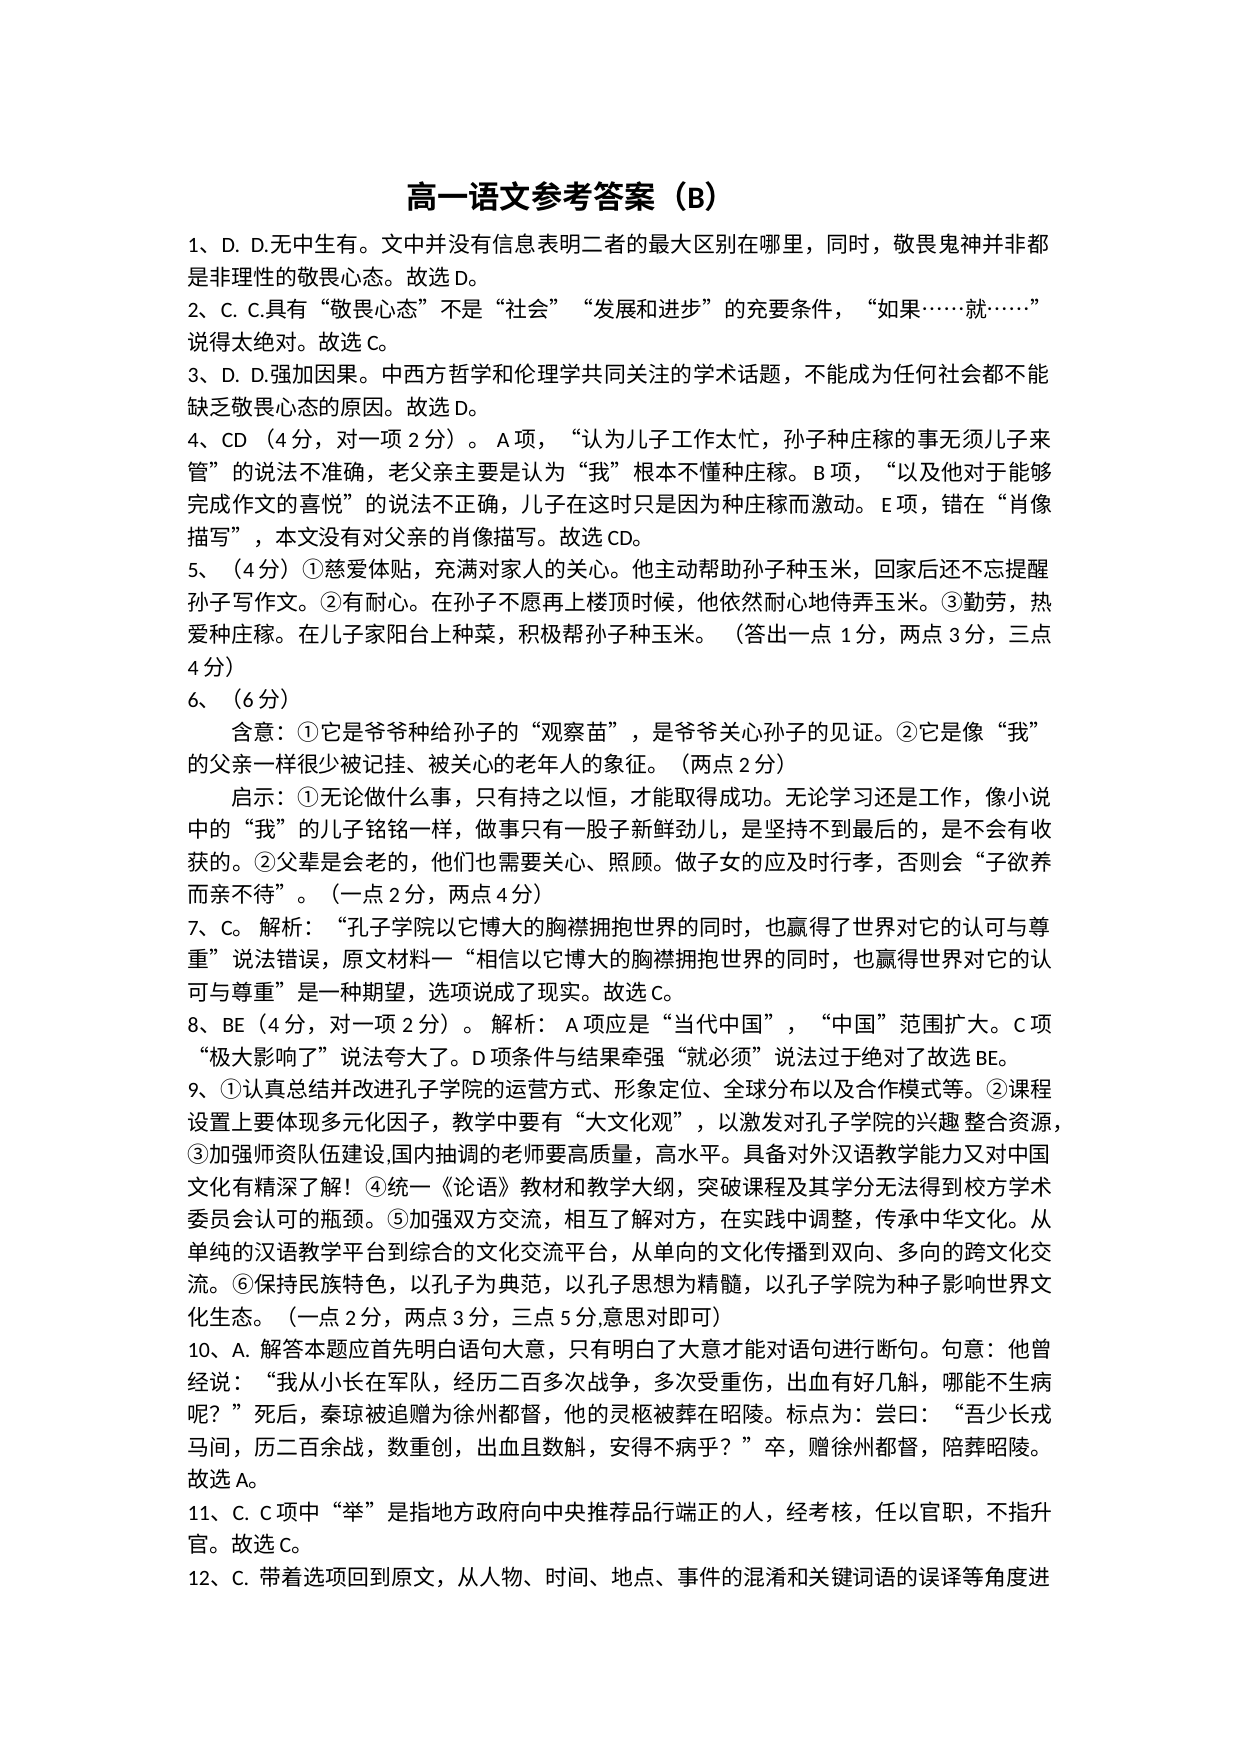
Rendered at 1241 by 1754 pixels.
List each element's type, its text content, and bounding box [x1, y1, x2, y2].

text 8、BE（4分，对一项2分）。 解析： A项应是“当代中国”，“中国”范围扩大。C项“极大影响了”说法夸大了。D项条件与结果牵强“就必须”说法过于绝对了故选BE。 [187, 1007, 1053, 1072]
text 5、（4分）①慈爱体贴，充满对家人的关心。他主动帮助孙子种玉米，回家后还不忘提醒孙子写作文。②有耐心。在孙子不愿再上楼顶时候，他依然耐心地侍弄玉米。③勤劳，热爱种庄稼。在儿子家阳台上种菜，积极帮孙子种玉米。 （答出一点1分，两点3分，三点4分） [187, 552, 1053, 682]
text 1、D. D.无中生有。文中并没有信息表明二者的最大区别在哪里，同时，敬畏鬼神并非都是非理性的敬畏心态。故选D。 [187, 227, 1053, 292]
text 2、C. C.具有“敬畏心态”不是“社会”“发展和进步”的充要条件，“如果……就……”说得太绝对。故选C。 [187, 292, 1053, 357]
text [187, 1559, 1053, 1592]
text 10、A. 解答本题应首先明白语句大意，只有明白了大意才能对语句进行断句。句意：他曾经说：“我从小长在军队，经历二百多次战争，多次受重伤，出血有好几斛，哪能不生病呢？”死后，秦琼被追赠为徐州都督，他的灵柩被葬在昭陵。标点为：尝曰：“吾少长戎马间，历二百余战，数重创，出血且数斛，安得不病乎？”卒，赠徐州都督，陪葬昭陵。故选A。 [187, 1332, 1053, 1494]
text 9、①认真总结并改进孔子学院的运营方式、形象定位、全球分布以及合作模式等。②课程设置上要体现多元化因子，教学中要有“大文化观”，以激发对孔子学院的兴趣整合资源，③加强师资队伍建设,国内抽调的老师要高质量，高水平。具备对外汉语教学能力又对中国文化有精深了解！④统一《论语》教材和教学大纲，突破课程及其学分无法得到校方学术委员会认可的瓶颈。⑤加强双方交流，相互了解对方，在实践中调整，传承中华文化。从单纯的汉语教学平台到综合的文化交流平台，从单向的文化传播到双向、多向的跨文化交流。⑥保持民族特色，以孔子为典范，以孔子思想为精髓，以孔子学院为种子影响世界文化生态。（一点2分，两点3分，三点5分,意思对即可） [187, 1072, 1053, 1332]
text 3、D. D.强加因果。中西方哲学和伦理学共同关注的学术话题，不能成为任何社会都不能缺乏敬畏心态的原因。故选D。 [187, 357, 1053, 422]
text 11、C. C项中“举”是指地方政府向中央推荐品行端正的人，经考核，任以官职，不指升官。故选C。 [187, 1494, 1053, 1559]
text 启示：①无论做什么事，只有持之以恒，才能取得成功。无论学习还是工作，像小说中的“我”的儿子铭铭一样，做事只有一股子新鲜劲儿，是坚持不到最后的，是不会有收获的。②父辈是会老的，他们也需要关心、照顾。做子女的应及时行孝，否则会“子欲养而亲不待”。（一点2分，两点4分） [187, 779, 1053, 909]
text 含意：①它是爷爷种给孙子的“观察苗”，是爷爷关心孙子的见证。②它是像“我”的父亲一样很少被记挂、被关心的老年人的象征。（两点2分） [187, 714, 1053, 779]
text 4、CD （4分，对一项2分）。 A项，“认为儿子工作太忙，孙子种庄稼的事无须儿子来管”的说法不准确，老父亲主要是认为“我”根本不懂种庄稼。B项，“以及他对于能够完成作文的喜悦”的说法不正确，儿子在这时只是因为种庄稼而激动。E项，错在“肖像描写”，本文没有对父亲的肖像描写。故选CD。 [187, 422, 1053, 552]
text 6、（6分） [187, 682, 1053, 714]
text 高一语文参考答案（B） [187, 162, 1053, 227]
text 7、C。 解析：“孔子学院以它博大的胸襟拥抱世界的同时，也赢得了世界对它的认可与尊重”说法错误，原文材料一“相信以它博大的胸襟拥抱世界的同时，也赢得世界对它的认可与尊重”是一种期望，选项说成了现实。故选C。 [187, 909, 1053, 1007]
